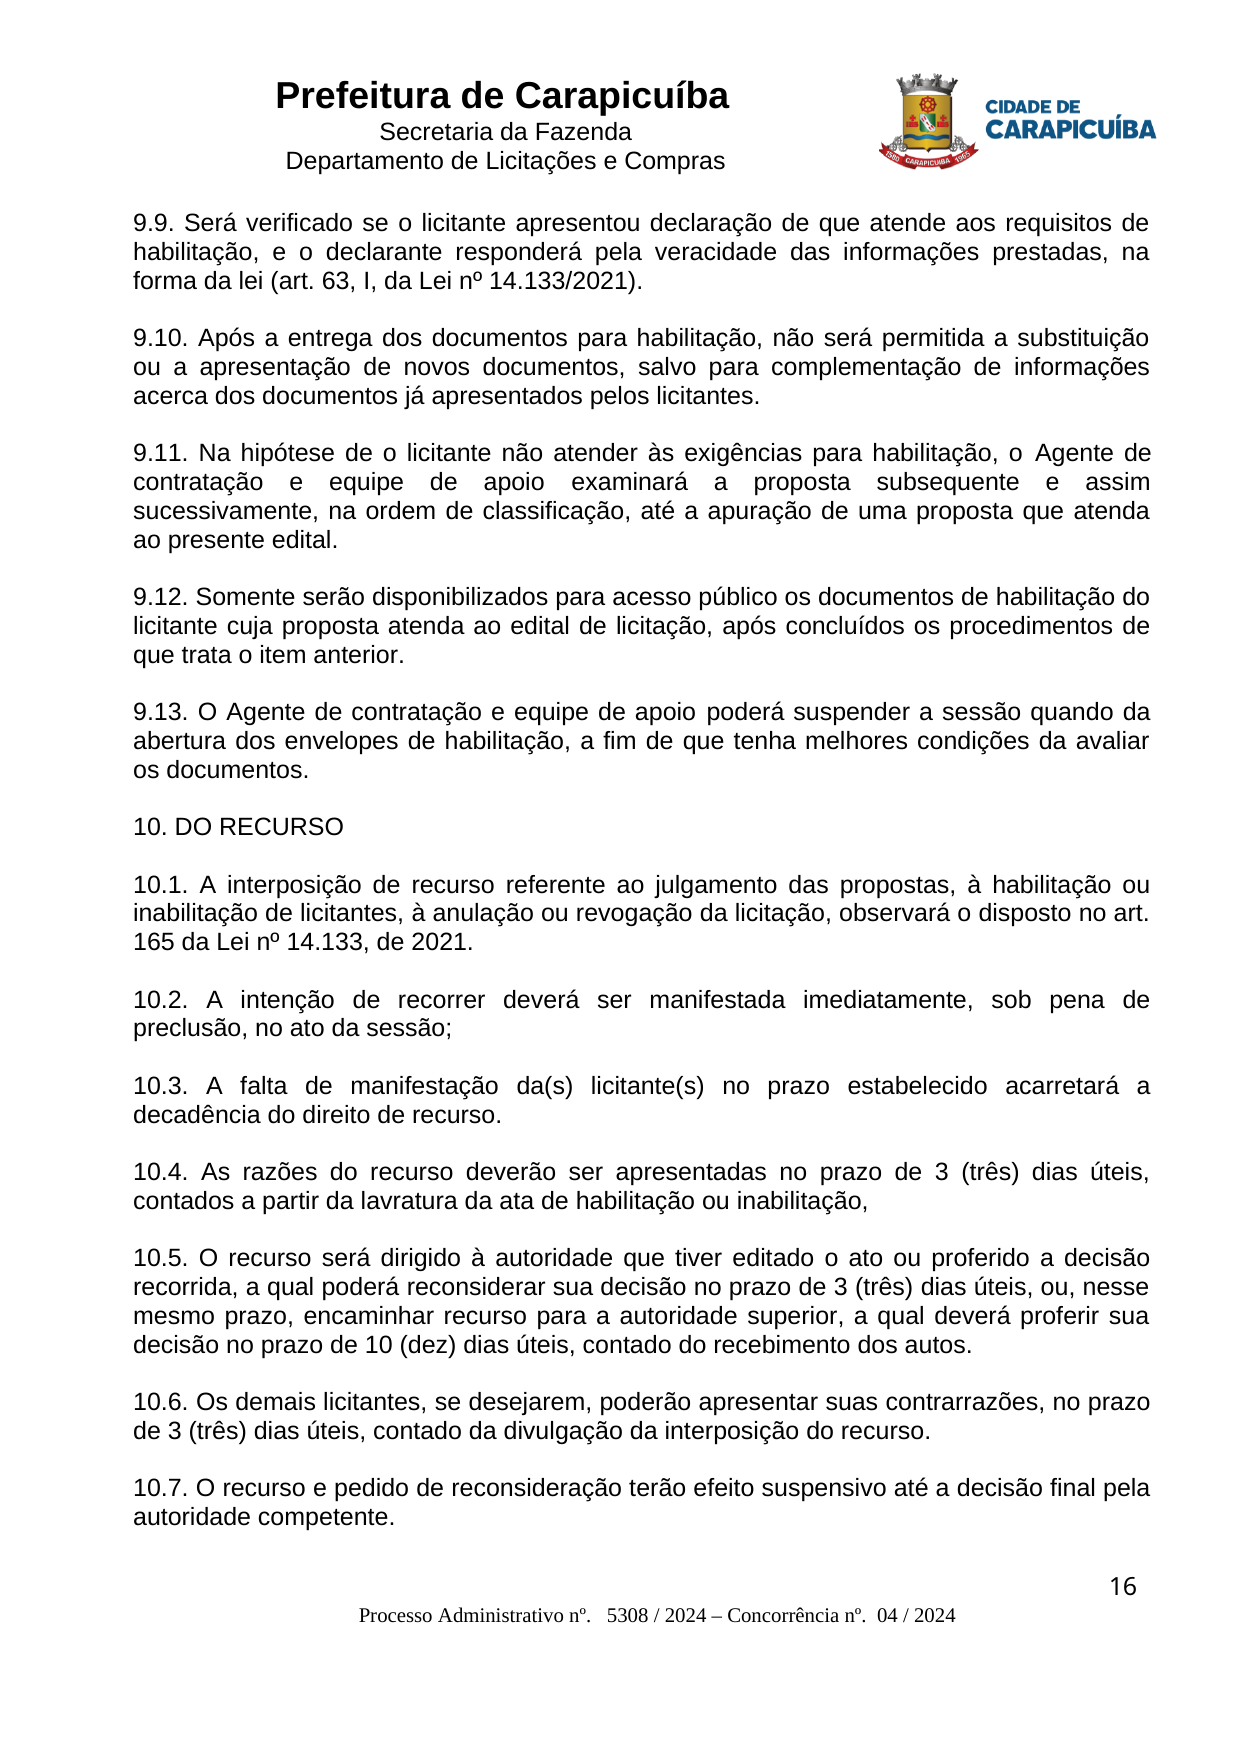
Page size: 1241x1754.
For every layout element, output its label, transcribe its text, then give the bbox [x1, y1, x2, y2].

text 9.12. Somente serão disponibilizados para acesso público os documentos de habilitação do licitante cuja proposta atenda ao edital de licitação, após concluídos os procedimentos de que trata o item anterior. [133, 582, 1152, 668]
text 10.6. Os demais licitantes, se desejarem, poderão apresentar suas contrarrazões, no prazo de 3 (três) dias úteis, contado da divulgação da interposição do recurso. [133, 1387, 1152, 1445]
text 10.3. A falta de manifestação da(s) licitante(s) no prazo estabelecido acarretará a decadência do direito de recurso. [133, 1071, 1152, 1128]
text 10.1. A interposição de recurso referente ao julgamento das propostas, à habilitação ou inabilitação de licitantes, à anulação ou revogação da licitação, observará o disposto no art. 165 da Lei nº 14.133, de 2021. [133, 870, 1152, 956]
text 9.13. O Agente de contratação e equipe de apoio poderá suspender a sessão quando da abertura dos envelopes de habilitação, a fim de que tenha melhores condições da avaliar os documentos. [133, 697, 1152, 783]
text 9.10. Após a entrega dos documentos para habilitação, não será permitida a substituição ou a apresentação de novos documentos, salvo para complementação de informações acerca dos documentos já apresentados pelos licitantes. [133, 323, 1152, 410]
text 10.4. As razões do recurso deverão ser apresentadas no prazo de 3 (três) dias úteis, contados a partir da lavratura da ata de habilitação ou inabilitação, [133, 1157, 1152, 1215]
text 10.2. A intenção de recorrer deverá ser manifestada imediatamente, sob pena de preclusão, no ato da sessão; [133, 985, 1152, 1042]
text 10. DO RECURSO [133, 812, 1152, 841]
text 10.5. O recurso será dirigido à autoridade que tiver editado o ato ou proferido a decisão recorrida, a qual poderá reconsiderar sua decisão no prazo de 3 (três) dias úteis, ou, nesse mesmo prazo, encaminhar recurso para a autoridade superior, a qual deverá proferir sua decisão no prazo de 10 (dez) dias úteis, contado do recebimento dos autos. [133, 1243, 1152, 1358]
text 10.7. O recurso e pedido de reconsideração terão efeito suspensivo até a decisão final pela autoridade competente. [133, 1473, 1152, 1531]
text 9.11. Na hipótese de o licitante não atender às exigências para habilitação, o Agente de contratação e equipe de apoio examinará a proposta subsequente e assim sucessivamente, na ordem de classificação, até a apuração de uma proposta que atenda ao presente edital. [133, 438, 1152, 553]
text 9.9. Será verificado se o licitante apresentou declaração de que atende aos requisitos de habilitação, e o declarante responderá pela veracidade das informações prestadas, na forma da lei (art. 63, I, da Lei nº 14.133/2021). [133, 208, 1152, 295]
picture [877, 65, 1159, 172]
